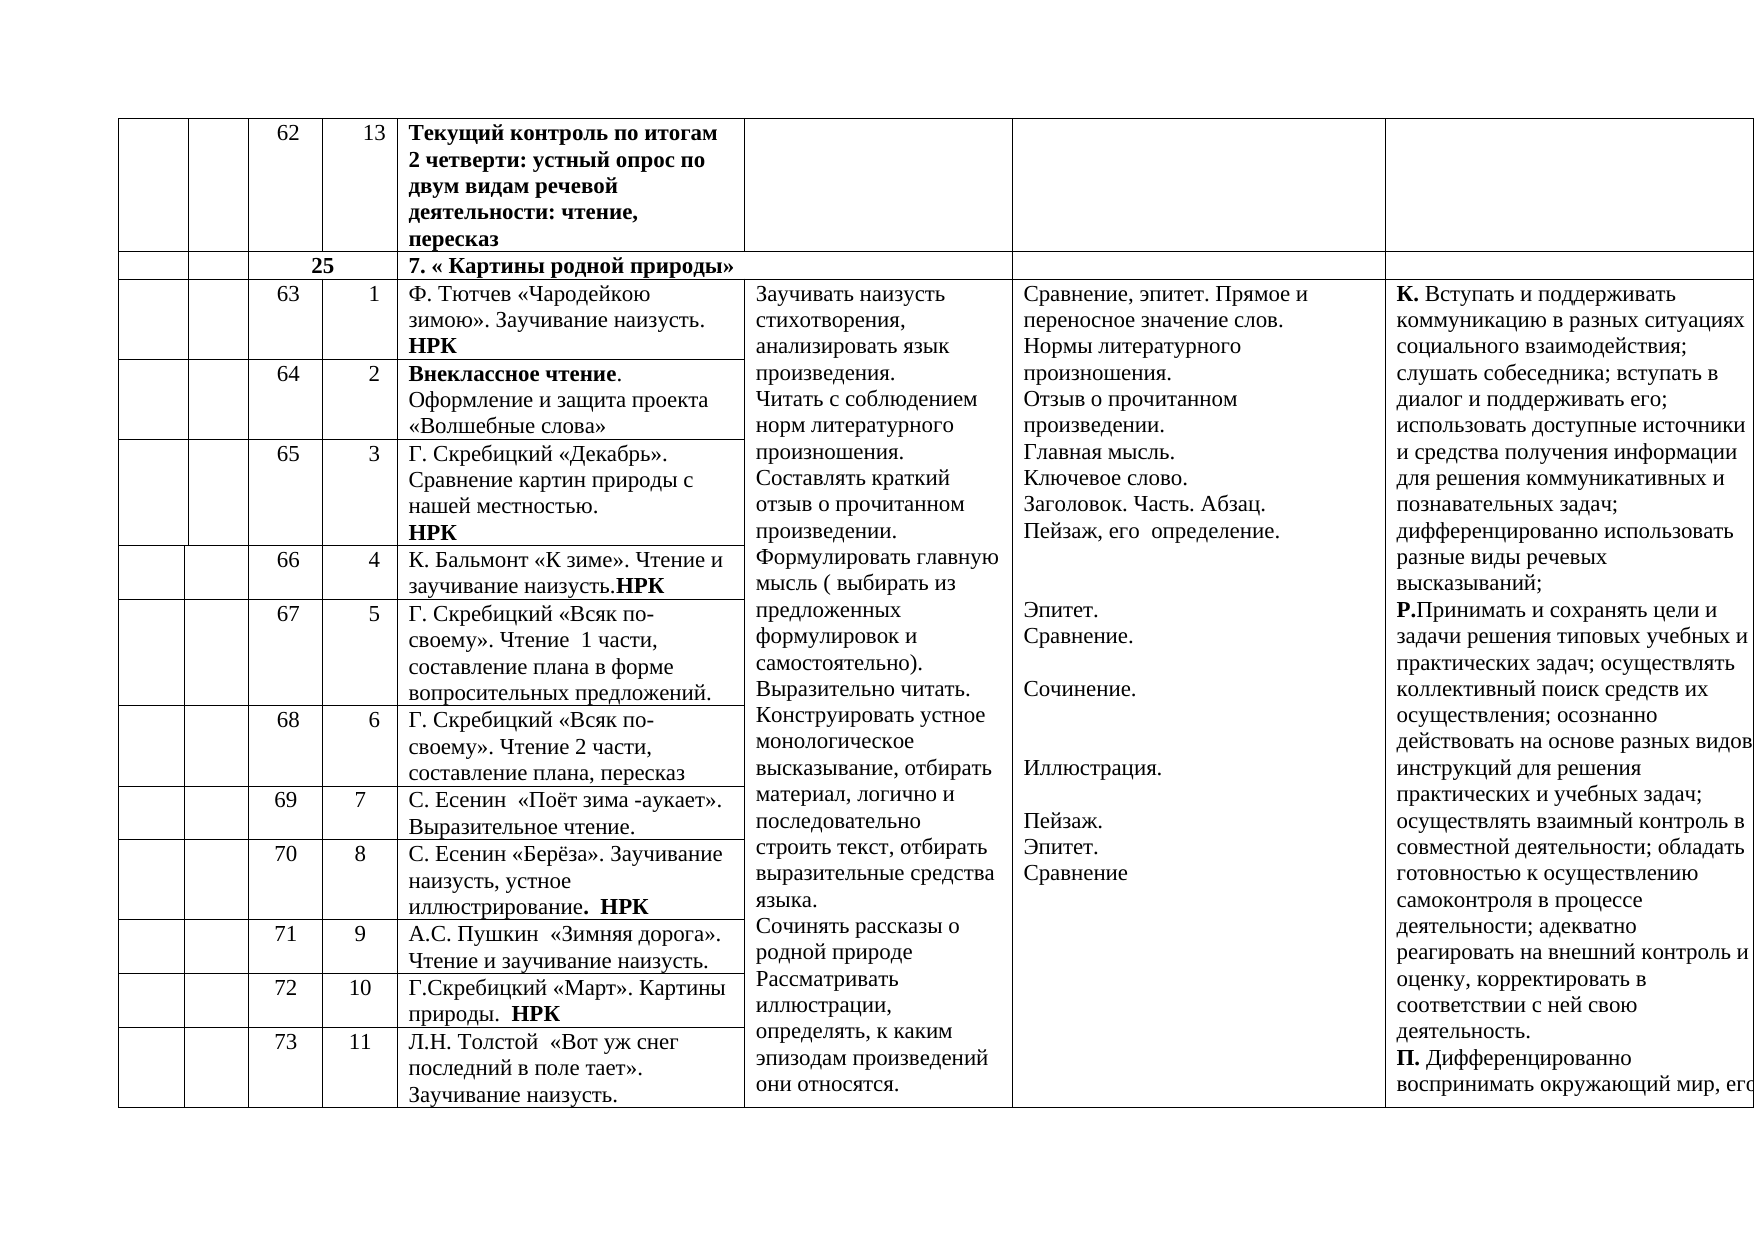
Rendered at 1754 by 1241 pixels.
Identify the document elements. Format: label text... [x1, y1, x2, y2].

table_cell [119, 920, 184, 973]
table_cell 5 [323, 600, 397, 705]
table_cell [119, 280, 188, 359]
table_cell [185, 920, 248, 973]
table_cell Заучивать наизусть стихотворения, анализировать язык произведения. Читать с соблюдением норм литературного произношения. Составлять краткий отзыв о прочитанном произведении. Формулировать главную мысль ( выбирать из предложенных формулировок и самостоятельно). Выразительно читать. Конструировать устное монологическое высказывание, отбирать материал, логично и последовательно строить текст, отбирать выразительные средства языка. Сочинять рассказы о родной природе Рассматривать иллюстрации, определять, к каким эпизодам произведений они относятся. Придумать заголовки к иллюстрациям. Рассказывать свои личные впечатления. Читать с соблюдением норм литературного произношения. [745, 280, 1012, 1107]
table_cell Г. Скребицкий «Всяк по-своему». Чтение 2 части, составление плана, пересказ [398, 706, 744, 786]
table_cell 11 [323, 1028, 397, 1107]
table_cell [1013, 252, 1385, 278]
table_cell 8 [323, 840, 397, 919]
table_cell А.С. Пушкин «Зимняя дорога». Чтение и заучивание наизусть. [398, 920, 744, 973]
table_cell 9 [323, 920, 397, 973]
table_cell Г. Скребицкий «Декабрь». Сравнение картин природы с нашей местностью. НРК [398, 440, 744, 545]
table_cell 64 [249, 360, 322, 439]
table_cell Сравнение, эпитет. Прямое и переносное значение слов. Нормы литературного произношения. Отзыв о прочитанном произведении. Главная мысль. Ключевое слово. Заголовок. Часть. Абзац. Пейзаж, его определение. Эпитет. Сравнение. Сочинение. Иллюстрация. Пейзаж. Эпитет. Сравнение [1013, 280, 1385, 1107]
table_cell [119, 600, 184, 705]
table_cell [119, 440, 188, 545]
table_cell [185, 787, 248, 839]
table_cell 1 [323, 280, 397, 359]
table_cell 3 [323, 440, 397, 545]
table_cell 2 [323, 360, 397, 439]
table_cell 13 [323, 119, 397, 251]
table_cell 7 [323, 787, 397, 839]
table_cell [119, 546, 184, 599]
table_cell [119, 706, 184, 786]
table_cell 71 [249, 920, 322, 973]
table_cell [185, 840, 248, 919]
table_cell [189, 360, 248, 439]
table_cell К. Вступать и поддерживать коммуникацию в разных ситуациях социального взаимодействия; слушать собеседника; вступать в диалог и поддерживать его; использовать доступные источники и средства получения информации для решения коммуникативных и познавательных задач; дифференцированно использовать разные виды речевых высказываний; Р.Принимать и сохранять цели и задачи решения типовых учебных и практических задач; осуществлять коллективный поиск средств их осуществления; осознанно действовать на основе разных видов инструкций для решения практических и учебных задач; осуществлять взаимный контроль в совместной деятельности; обладать готовностью к осуществлению самоконтроля в процессе деятельности; адекватно реагировать на внешний контроль и оценку, корректировать в соответствии с ней свою деятельность. П. Дифференцированно воспринимать окружающий мир, его временно-пространственную организацию; использовать усвоенные логические операции; использовать в жизни и деятельности некоторые межпредметные знания. Л. Осознанно выполнять обязанности ученика; гордиться школьными успехами и достижениями, как собственными, так и своих товарищей; адекватно эмоционально откликаться на произведения литературы, музыки, живописи и др.; уважительно и бережно относиться к людям труда и результатам их деятельности; бережно относиться к культурно-историческому наследию родного края и страны. [1386, 280, 1753, 1107]
table_cell 6 [323, 706, 397, 786]
table_cell К. Бальмонт «К зиме». Чтение и заучивание наизусть.НРК [398, 546, 744, 599]
table_cell [185, 974, 248, 1027]
table_cell [189, 252, 248, 278]
table_cell [189, 280, 248, 359]
table_cell 73 [249, 1028, 322, 1107]
table_cell [1386, 252, 1753, 278]
table_cell [119, 1028, 184, 1107]
table_cell [189, 440, 248, 545]
table_cell 25 [249, 252, 397, 278]
table_cell 10 [323, 974, 397, 1027]
table_cell [185, 546, 248, 599]
table_cell 70 [249, 840, 322, 919]
table_cell [119, 840, 184, 919]
table_cell 63 [249, 280, 322, 359]
table_cell 72 [249, 974, 322, 1027]
table_cell [119, 119, 188, 251]
table_cell 7. « Картины родной природы» [398, 252, 1012, 278]
table_cell 65 [249, 440, 322, 545]
table_cell 69 [249, 787, 322, 839]
table_cell Л.Н. Толстой «Вот уж снег последний в поле тает». Заучивание наизусть. [398, 1028, 744, 1107]
table_cell [119, 360, 188, 439]
table_cell 67 [249, 600, 322, 705]
table_cell Ф. Тютчев «Чародейкою зимою». Заучивание наизусть. НРК [398, 280, 744, 359]
table_cell Внеклассное чтение. Оформление и защита проекта «Волшебные слова» [398, 360, 744, 439]
table_cell [189, 119, 248, 251]
table_cell 68 [249, 706, 322, 786]
table_cell [119, 252, 188, 278]
table_cell Текущий контроль по итогам 2 четверти: устный опрос по двум видам речевой деятельности: чтение, пересказ [398, 119, 744, 251]
table_cell Г. Скребицкий «Всяк по-своему». Чтение 1 части, составление плана в форме вопросительных предложений. [398, 600, 744, 705]
table_cell Г.Скребицкий «Март». Картины природы. НРК [398, 974, 744, 1027]
table_cell 4 [323, 546, 397, 599]
table_cell 62 [249, 119, 322, 251]
table_cell [185, 600, 248, 705]
table_cell [119, 974, 184, 1027]
table_cell 66 [249, 546, 322, 599]
table_cell [185, 1028, 248, 1107]
table_cell [185, 706, 248, 786]
table_cell С. Есенин «Поёт зима -аукает». Выразительное чтение. [398, 787, 744, 839]
table_cell [119, 787, 184, 839]
table_cell С. Есенин «Берёза». Заучивание наизусть, устное иллюстрирование. НРК [398, 840, 744, 919]
